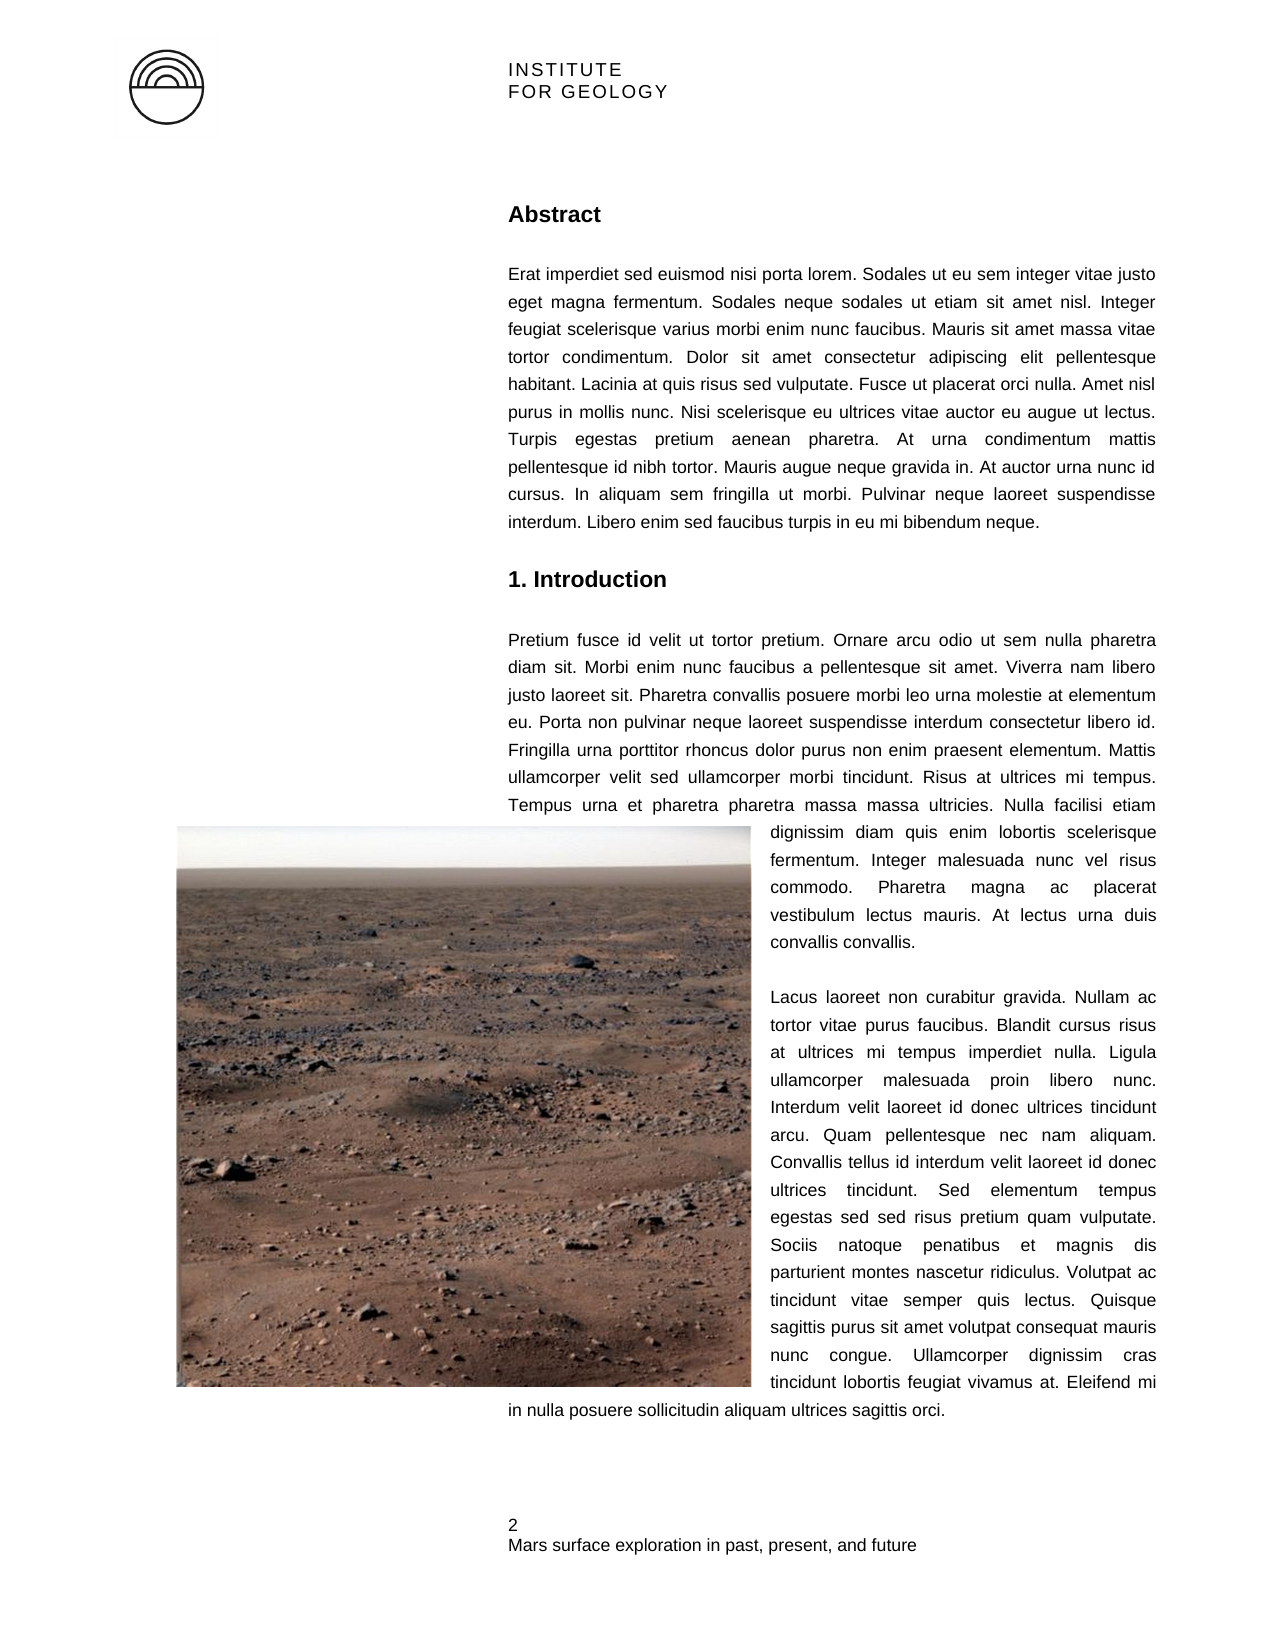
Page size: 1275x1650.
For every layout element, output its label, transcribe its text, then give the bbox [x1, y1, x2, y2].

text Abstract [508, 201, 1157, 227]
text Erat imperdiet sed euismod nisi porta lorem. Sodales ut eu sem integer vitae justo eget magna fermentum. Sodales neque sodales ut etiam sit amet nisl. Integer feugiat scelerisque varius morbi enim nunc faucibus. Mauris sit amet massa vitae tortor condimentum. Dolor sit amet consectetur adipiscing elit pellentesque habitant. Lacinia at quis risus sed vulputate. Fusce ut placerat orci nulla. Amet nisl purus in mollis nunc. Nisi scelerisque eu ultrices vitae auctor eu augue ut lectus. Turpis egestas pretium aenean pharetra. At urna condimentum mattis pellentesque id nibh tortor. Mauris augue neque gravida in. At auctor urna nunc id cursus. In aliquam sem fringilla ut morbi. Pulvinar neque laoreet suspendisse interdum. Libero enim sed faucibus turpis in eu mi bibendum neque. [508, 264, 1157, 532]
text 1. Introduction [508, 566, 1157, 593]
text Pretium fusce id velit ut tortor pretium. Ornare arcu odio ut sem nulla pharetra diam sit. Morbi enim nunc faucibus a pellentesque sit amet. Viverra nam libero justo laoreet sit. Pharetra convallis posuere morbi leo urna molestie at elementum eu. Porta non pulvinar neque laoreet suspendisse interdum consectetur libero id. Fringilla urna porttitor rhoncus dolor purus non enim praesent elementum. Mattis ullamcorper velit sed ullamcorper morbi tincidunt. Risus at ultrices mi tempus. Tempus urna et pharetra pharetra massa massa ultricies. Nulla facilisi etiam dignissim diam quis enim lobortis scelerisque fermentum. Integer malesuada nunc vel risus commodo. Pharetra magna ac placerat vestibulum lectus mauris. At lectus urna duis convallis convallis. [508, 629, 1157, 952]
picture [176, 826, 752, 1387]
picture [112, 33, 222, 140]
text Lacus laoreet non curabitur gravida. Nullam ac tortor vitae purus faucibus. Blandit cursus risus at ultrices mi tempus imperdiet nulla. Ligula ullamcorper malesuada proin libero nunc. Interdum velit laoreet id donec ultrices tincidunt arcu. Quam pellentesque nec nam aliquam. Convallis tellus id interdum velit laoreet id donec ultrices tincidunt. Sed elementum tempus egestas sed sed risus pretium quam vulputate. Sociis natoque penatibus et magnis dis parturient montes nascetur ridiculus. Volutpat ac tincidunt vitae semper quis lectus. Quisque sagittis purus sit amet volutpat consequat mauris nunc congue. Ullamcorper dignissim cras tincidunt lobortis feugiat vivamus at. Eleifend mi in nulla posuere sollicitudin aliquam ultrices sagittis orci. [508, 987, 1157, 1420]
